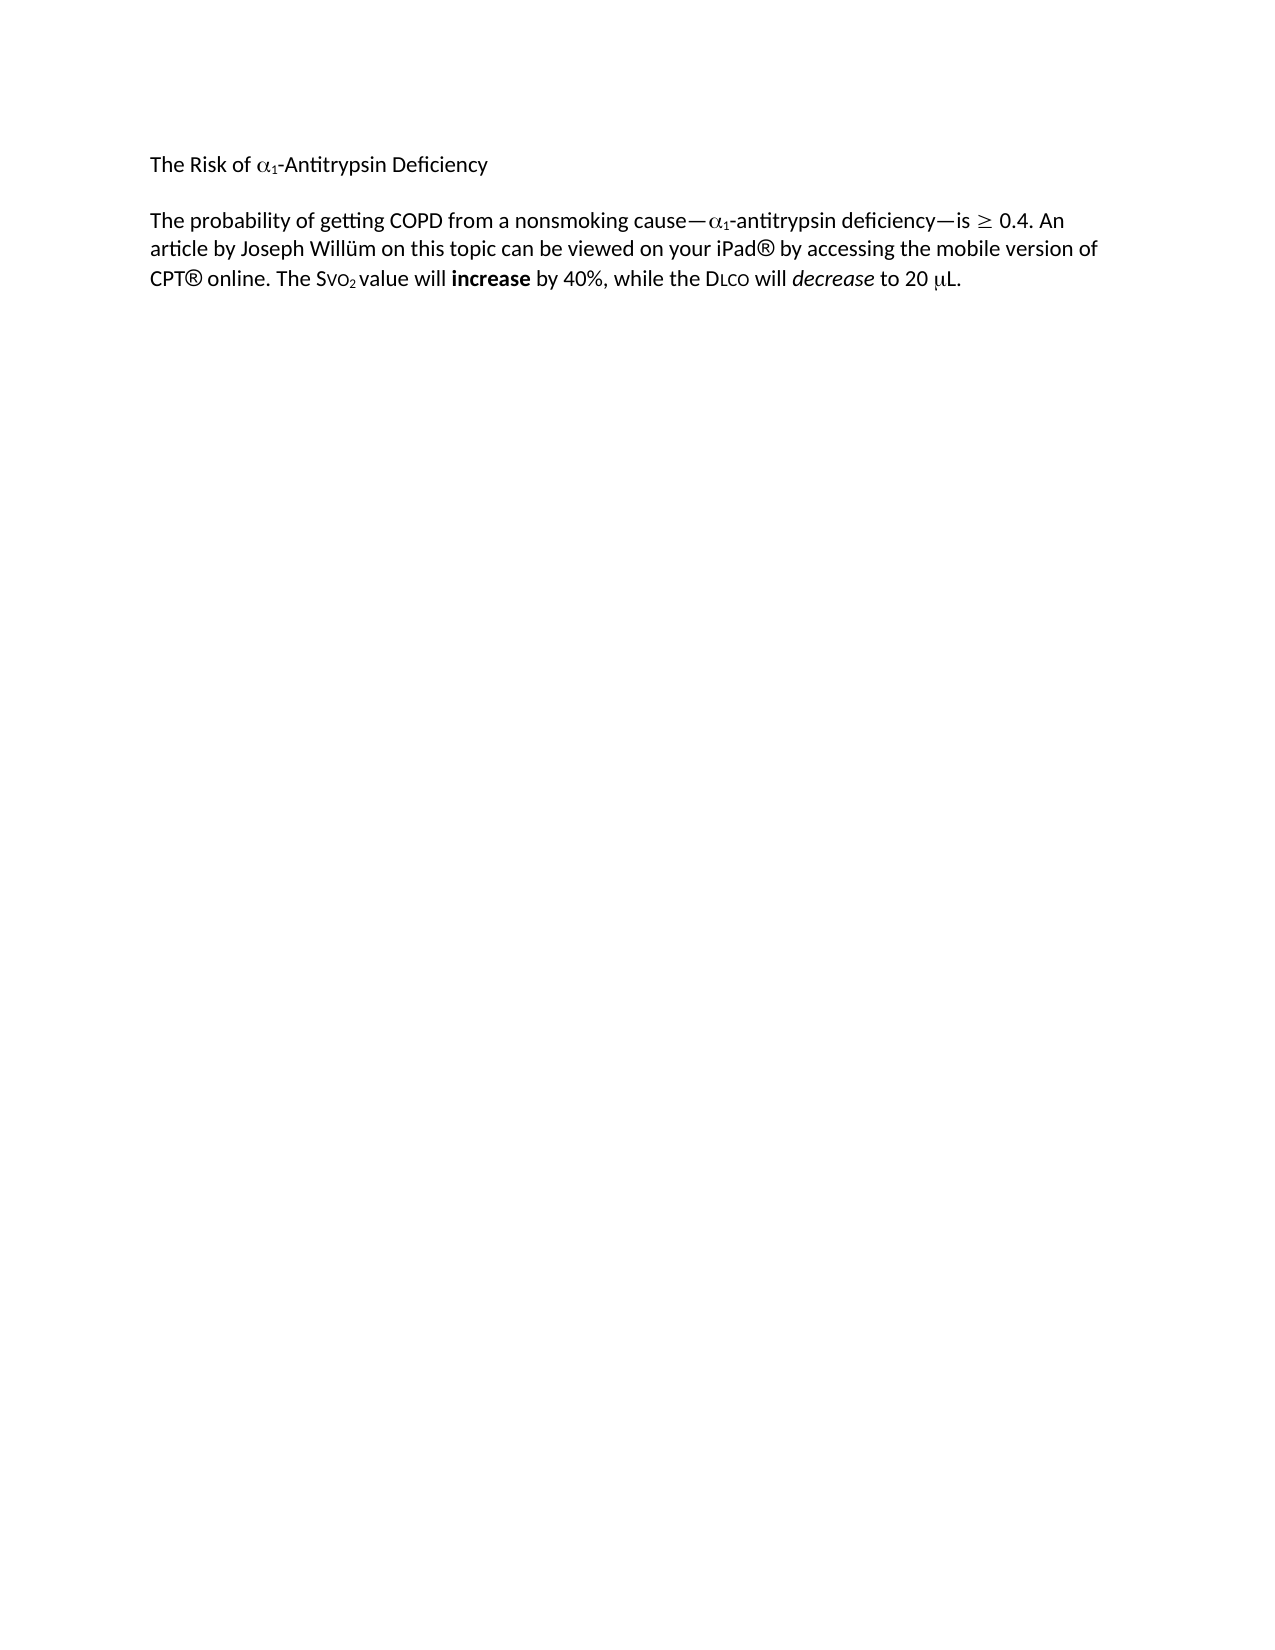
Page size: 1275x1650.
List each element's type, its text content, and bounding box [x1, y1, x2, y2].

text The Risk of 1-Antitrypsin Deficiency [150, 150, 1125, 178]
text The probability of getting COPD from a nonsmoking cause—1-antitrypsin deficiency—is 0.4. An article by Joseph Willüm on this topic can be viewed on your iPad by accessing the mobile version of CPT online. The Svo2 value will increase by 40%, while the Dlco will decrease to 20 L. [150, 206, 1125, 293]
